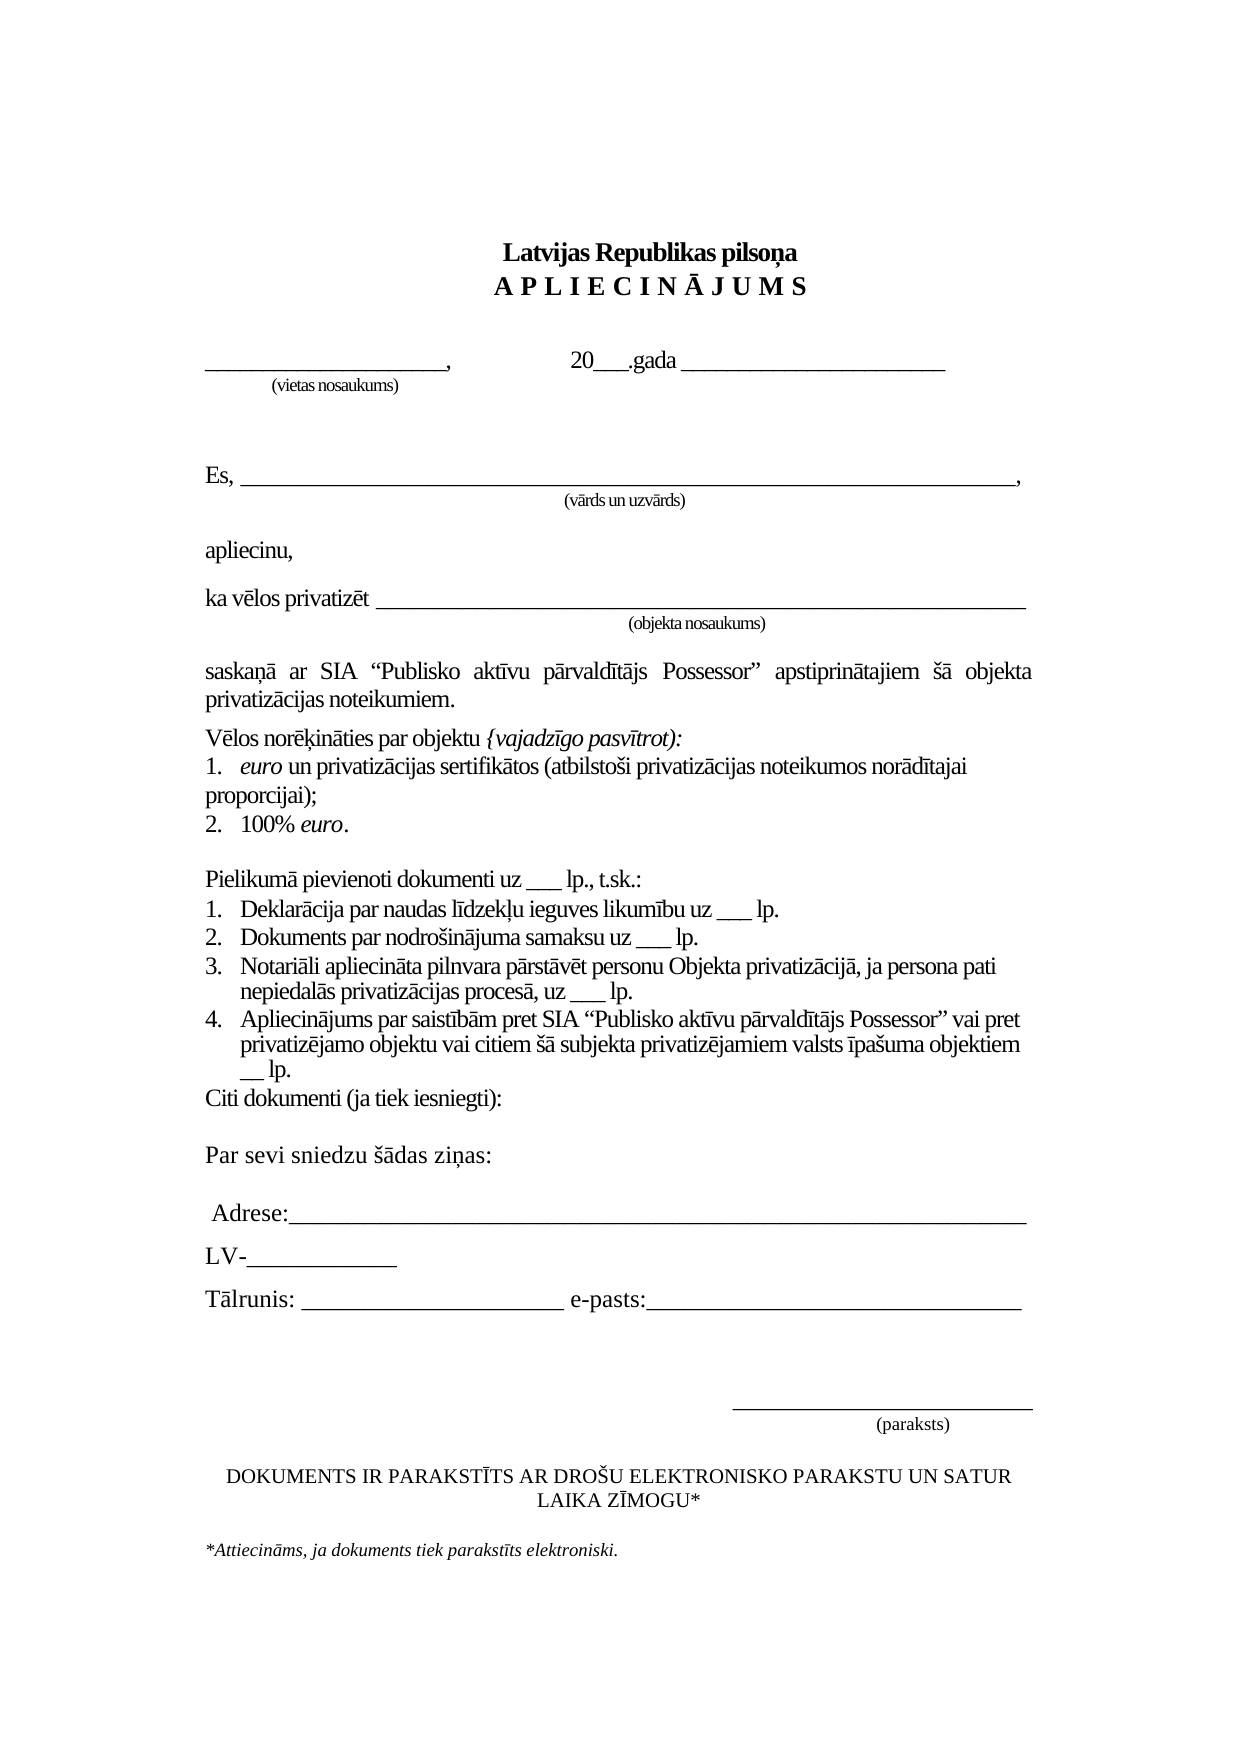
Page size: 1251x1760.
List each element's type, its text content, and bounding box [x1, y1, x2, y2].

text *Attiecināms, ja dokuments tiek parakstīts elektroniski. [205, 1539, 1032, 1561]
text ________________________ [205, 1384, 1032, 1413]
text _____________________, 20___.gada _______________________ [205, 346, 1032, 374]
list euro un privatizācijas sertifikātos (atbilstoši privatizācijas noteikumos norādītajai proporcijai); [205, 752, 1032, 809]
text Par sevi sniedzu šādas ziņas: [205, 1140, 1032, 1169]
text Pielikumā pievienoti dokumenti uz ___ lp., t.sk.: [205, 864, 1032, 893]
list Apliecinājums par saistībām pret SIA “Publisko aktīvu pārvaldītājs Possessor” vai pret privatizējamo objektu vai citiem šā subjekta privatizējamiem valsts īpašuma objektiem __ lp. [205, 1008, 1032, 1083]
text (paraksts) [205, 1413, 950, 1435]
text Vēlos norēķināties par objektu {vajadzīgo pasvītrot): [205, 724, 1032, 752]
text (objekta nosaukums) [628, 612, 1032, 633]
text (vārds un uzvārds) [564, 489, 1032, 511]
list Deklarācija par naudas līdzekļu ieguves likumību uz ___ lp. [205, 897, 1032, 922]
text Es, ______________________________________________________________, [205, 460, 1032, 489]
text saskaņā ar SIA “Publisko aktīvu pārvaldītājs Possessor” apstiprinātajiem šā objekta privatizācijas noteikumiem. [205, 658, 1032, 713]
text DOKUMENTS IR PARAKSTĪTS AR DROŠU ELEKTRONISKO PARAKSTU UN SATUR LAIKA ZĪMOGU* [205, 1463, 1032, 1512]
text ka vēlos privatizēt ____________________________________________________ [205, 583, 1032, 612]
text Adrese:___________________________________________________________ [205, 1198, 1032, 1226]
list 100% euro. [205, 809, 1032, 838]
list Dokuments par nodrošinājuma samaksu uz ___ lp. [205, 926, 1032, 951]
text Tālrunis: _____________________ e-pasts:______________________________ [205, 1284, 1032, 1313]
list Notariāli apliecināta pilnvara pārstāvēt personu Objekta privatizācijā, ja persona pati nepiedalās privatizācijas procesā, uz ___ lp. [205, 954, 1032, 1004]
text Citi dokumenti (ja tiek iesniegti): [205, 1083, 1032, 1111]
text apliecinu, [205, 535, 1032, 564]
text LV-____________ [205, 1241, 1032, 1269]
text (vietas nosaukums) [271, 374, 1032, 396]
text Latvijas Republikas pilsoņa APLIECINĀJUMS [446, 236, 855, 302]
